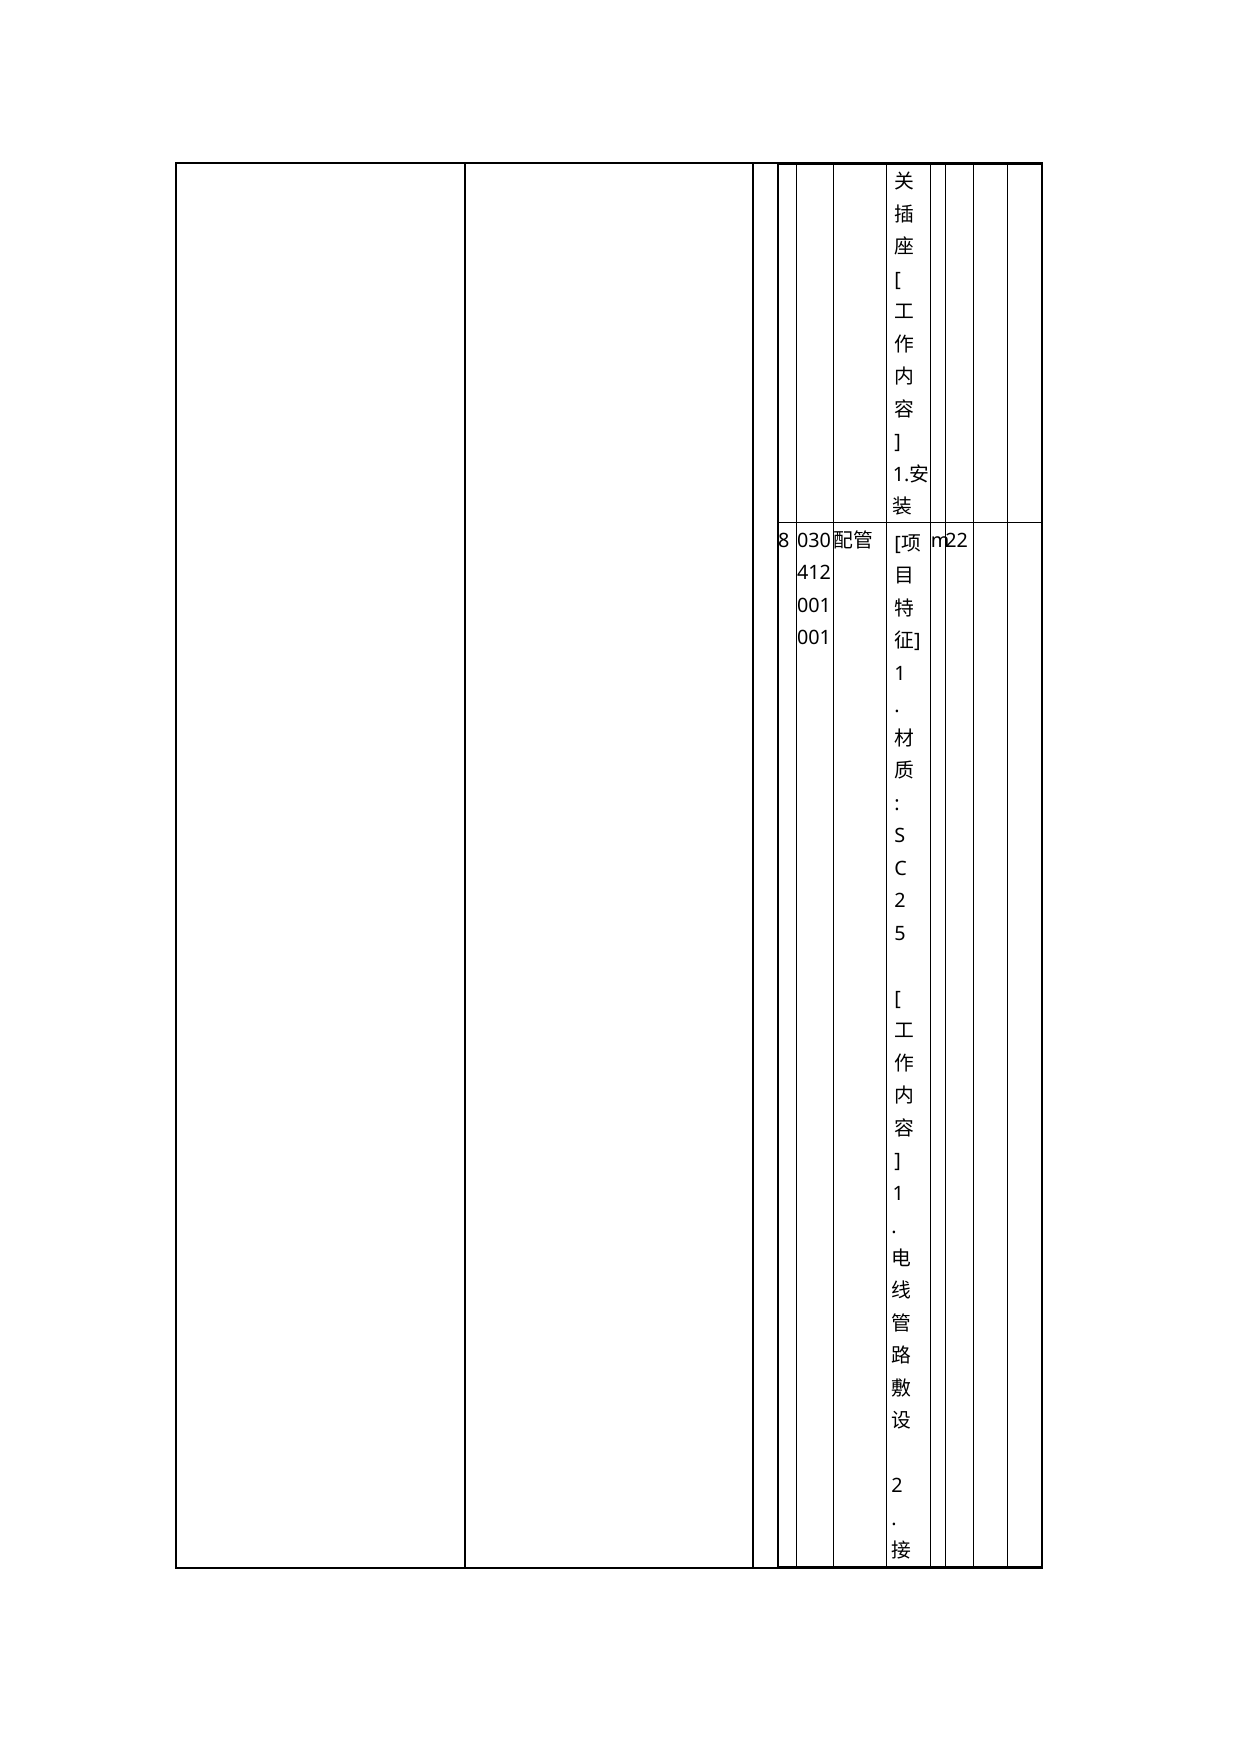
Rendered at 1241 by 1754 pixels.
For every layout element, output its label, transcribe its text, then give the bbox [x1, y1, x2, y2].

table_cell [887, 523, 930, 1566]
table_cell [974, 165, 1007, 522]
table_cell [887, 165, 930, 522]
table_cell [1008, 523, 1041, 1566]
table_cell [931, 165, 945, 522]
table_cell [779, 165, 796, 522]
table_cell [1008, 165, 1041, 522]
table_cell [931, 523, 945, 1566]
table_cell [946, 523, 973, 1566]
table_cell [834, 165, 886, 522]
table_cell 1 [177, 164, 464, 1567]
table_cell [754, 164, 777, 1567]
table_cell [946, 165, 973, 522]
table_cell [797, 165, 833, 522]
table_cell [466, 164, 752, 1567]
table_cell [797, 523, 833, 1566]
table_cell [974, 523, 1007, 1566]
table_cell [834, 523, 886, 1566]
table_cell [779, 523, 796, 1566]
